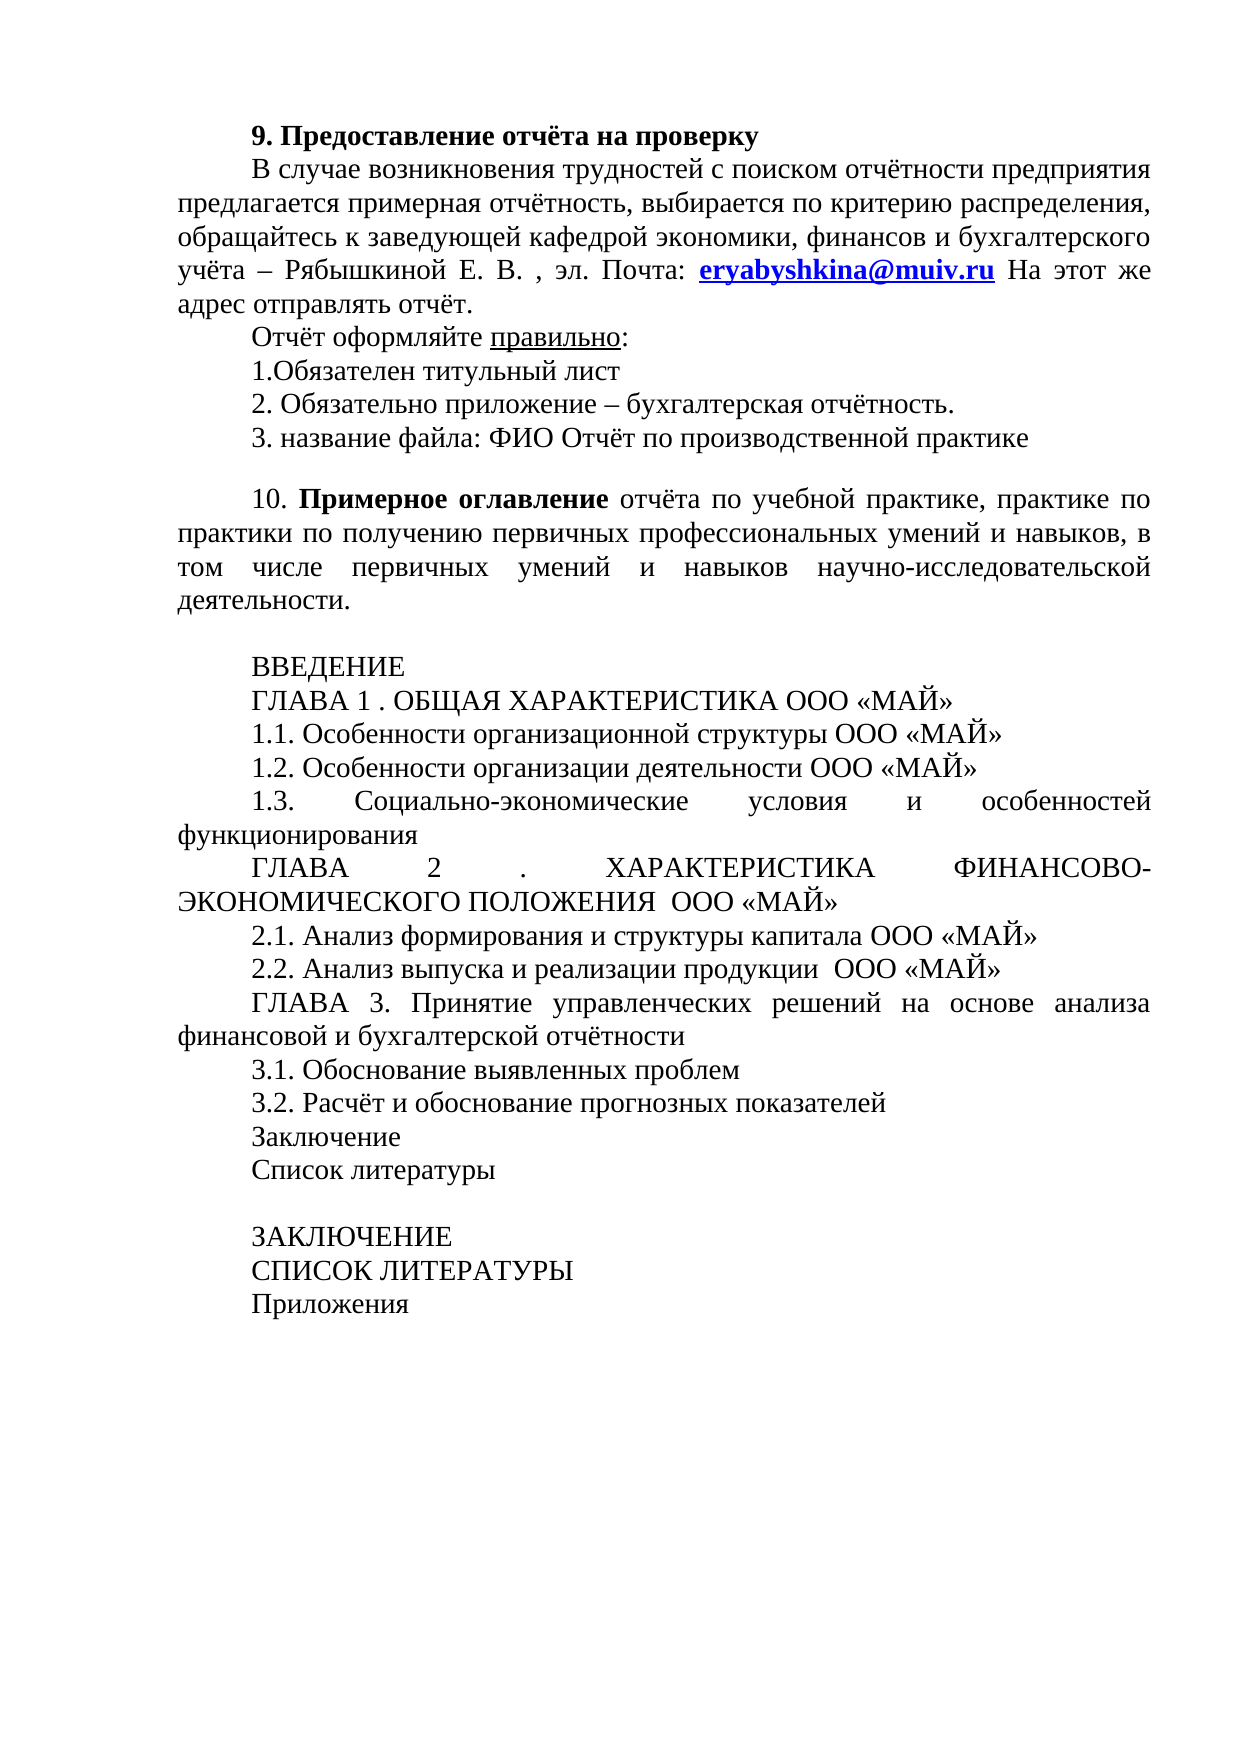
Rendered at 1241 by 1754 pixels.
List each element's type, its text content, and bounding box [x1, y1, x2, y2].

text 1.3. Социально-экономические условия и особенностей функционирования [177, 783, 1152, 851]
text ЗАКЛЮЧЕНИЕ [177, 1219, 1152, 1253]
text 9. Предоставление отчёта на проверку [177, 118, 1152, 152]
text Список литературы [177, 1152, 1152, 1186]
text 2.2. Анализ выпуска и реализации продукции ООО «МАЙ» [177, 951, 1152, 985]
text В случае возникновения трудностей с поиском отчётности предприятия предлагается примерная отчётность, выбирается по критерию распределения, обращайтесь к заведующей кафедрой экономики, финансов и бухгалтерского учёта – Рябышкиной Е. В. , эл. Почта: eryabyshkina@muiv.ru На этот же адрес отправлять отчёт. [177, 152, 1152, 319]
text ГЛАВА 2 . характеристика финансово-экономического положения ООО «Май» [177, 851, 1152, 918]
text 2.1. Анализ формирования и структуры капитала ООО «МАЙ» [177, 918, 1152, 951]
text Приложения [177, 1287, 1152, 1320]
text ГЛАВА 1 . Общая характеристика ООО «Май» [177, 683, 1152, 716]
text 1.Обязателен титульный лист [177, 353, 1152, 386]
text 3.1. Обоснование выявленных проблем [177, 1052, 1152, 1085]
text ВВЕДЕНИЕ [177, 649, 1152, 683]
text 3. название файла: ФИО Отчёт по производственной практике [177, 420, 1152, 453]
text 1.1. Особенности организационной структуры ООО «МАЙ» [177, 716, 1152, 750]
text 1.2. Особенности организации деятельности ООО «МАЙ» [177, 750, 1152, 783]
text Отчёт оформляйте правильно: [177, 319, 1152, 353]
text 10. Примерное оглавление отчёта по учебной практике, практике по практики по получению первичных профессиональных умений и навыков, в том числе первичных умений и навыков научно-исследовательской деятельности. [177, 482, 1152, 616]
text Заключение [177, 1119, 1152, 1152]
text 3.2. Расчёт и обоснование прогнозных показателей [177, 1085, 1152, 1119]
text 2. Обязательно приложение – бухгалтерская отчётность. [177, 386, 1152, 420]
text ГЛАВА 3. Принятие управленческих решений на основе анализа финансовой и бухгалтерской отчётности [177, 985, 1152, 1052]
text СПИСОК ЛИТЕРАТУРЫ [177, 1253, 1152, 1287]
